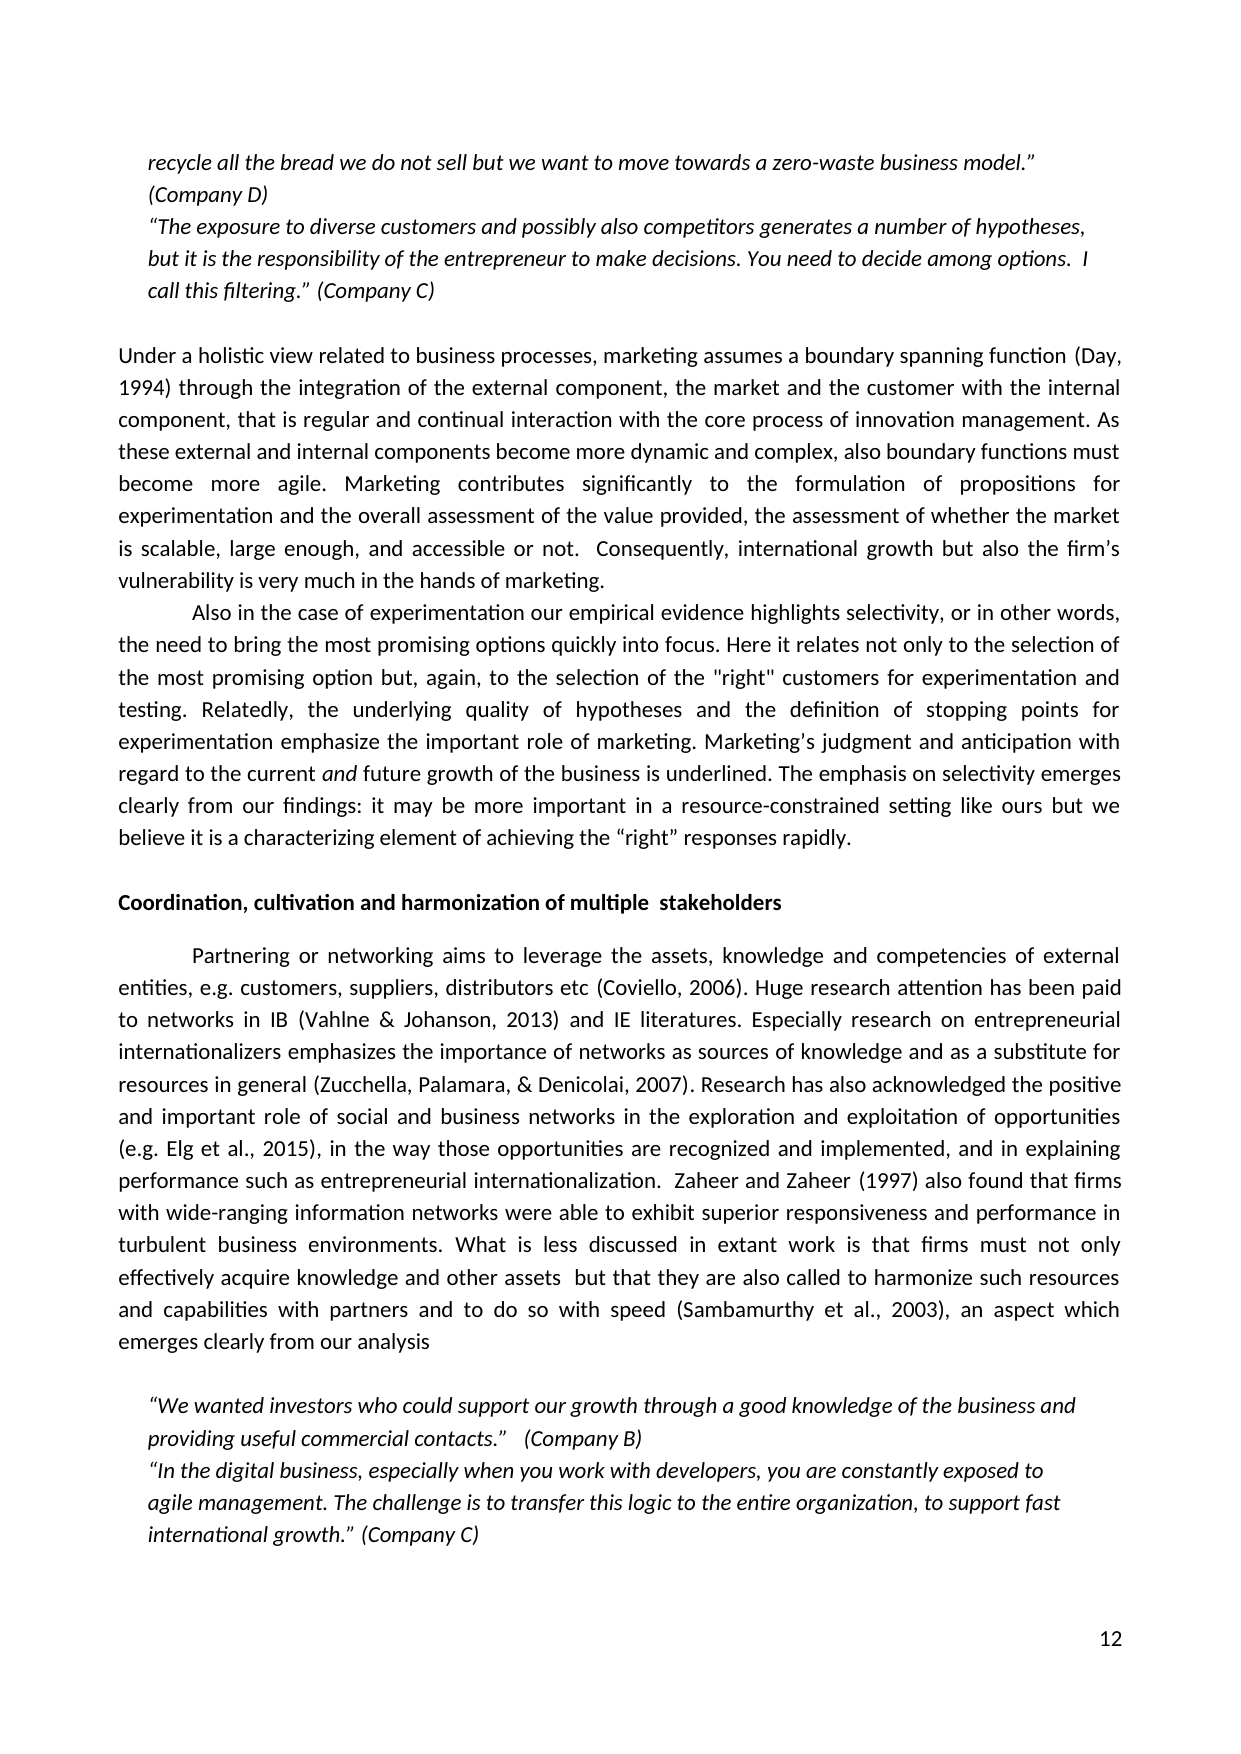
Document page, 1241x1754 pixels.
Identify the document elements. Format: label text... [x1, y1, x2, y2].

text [148, 148, 1093, 208]
text Also in the case of experimentation our empirical evidence highlights selectivity, or in other words, the need to bring the most promising options quickly into focus. Here it relates not only to the selection of the most promising option but, again, to the selection of the "right" customers for experimentation and testing. Relatedly, the underlying quality of hypotheses and the definition of stopping points for experimentation emphasize the important role of marketing. Marketing’s judgment and anticipation with regard to the current and future growth of the business is underlined. The emphasis on selectivity emerges clearly from our findings: it may be more important in a resource-constrained setting like ours but we believe it is a characterizing element of achieving the “right” responses rapidly. [118, 598, 1122, 852]
text Coordination, cultivation and harmonization of multiple stakeholders [118, 888, 1122, 916]
text “We wanted investors who could support our growth through a good knowledge of the business and providing useful commercial contacts.” (Company B) [148, 1392, 1093, 1452]
text “In the digital business, especially when you work with developers, you are constantly exposed to agile management. The challenge is to transfer this logic to the entire organization, to support fast international growth.” (Company C) [148, 1456, 1093, 1548]
text Under a holistic view related to business processes, marketing assumes a boundary spanning function (Day, 1994) through the integration of the external component, the market and the customer with the internal component, that is regular and continual interaction with the core process of innovation management. As these external and internal components become more dynamic and complex, also boundary functions must become more agile. Marketing contributes significantly to the formulation of propositions for experimentation and the overall assessment of the value provided, the assessment of whether the market is scalable, large enough, and accessible or not. Consequently, international growth but also the firm’s vulnerability is very much in the hands of marketing. [118, 341, 1122, 594]
text “The exposure to diverse customers and possibly also competitors generates a number of hypotheses, but it is the responsibility of the entrepreneur to make decisions. You need to decide among options. I call this filtering.” (Company C) [148, 212, 1093, 304]
text Partnering or networking aims to leverage the assets, knowledge and competencies of external entities, e.g. customers, suppliers, distributors etc (Coviello, 2006). Huge research attention has been paid to networks in IB (Vahlne & Johanson, 2013) and IE literatures. Especially research on entrepreneurial internationalizers emphasizes the importance of networks as sources of knowledge and as a substitute for resources in general (Zucchella, Palamara, & Denicolai, 2007). Research has also acknowledged the positive and important role of social and business networks in the exploration and exploitation of opportunities (e.g. Elg et al., 2015), in the way those opportunities are recognized and implemented, and in explaining performance such as entrepreneurial internationalization. Zaheer and Zaheer (1997) also found that firms with wide-ranging information networks were able to exhibit superior responsiveness and performance in turbulent business environments. What is less discussed in extant work is that firms must not only effectively acquire knowledge and other assets but that they are also called to harmonize such resources and capabilities with partners and to do so with speed (Sambamurthy et al., 2003), an aspect which emerges clearly from our analysis [118, 941, 1122, 1355]
